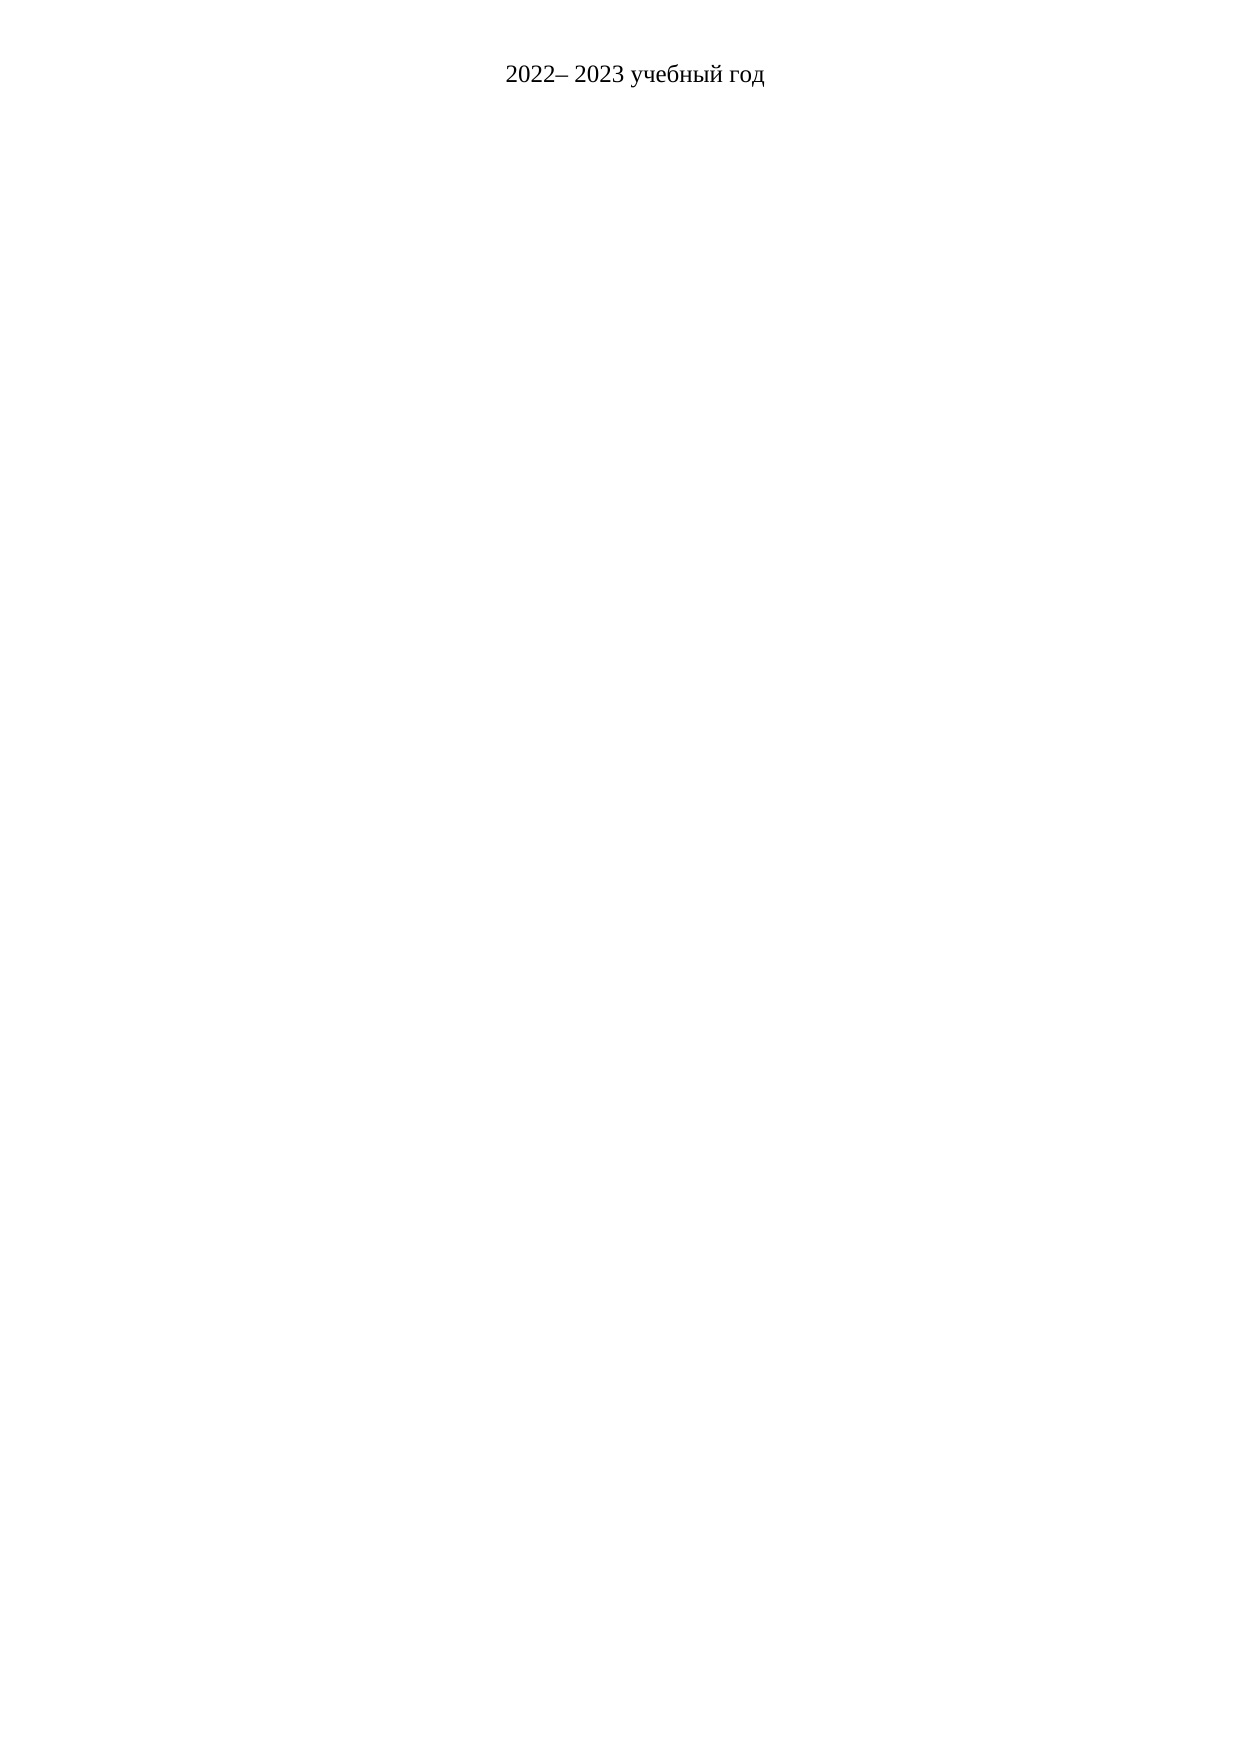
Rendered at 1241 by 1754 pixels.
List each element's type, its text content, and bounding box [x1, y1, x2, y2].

text 2022– 2023 учебный год [103, 59, 1167, 88]
